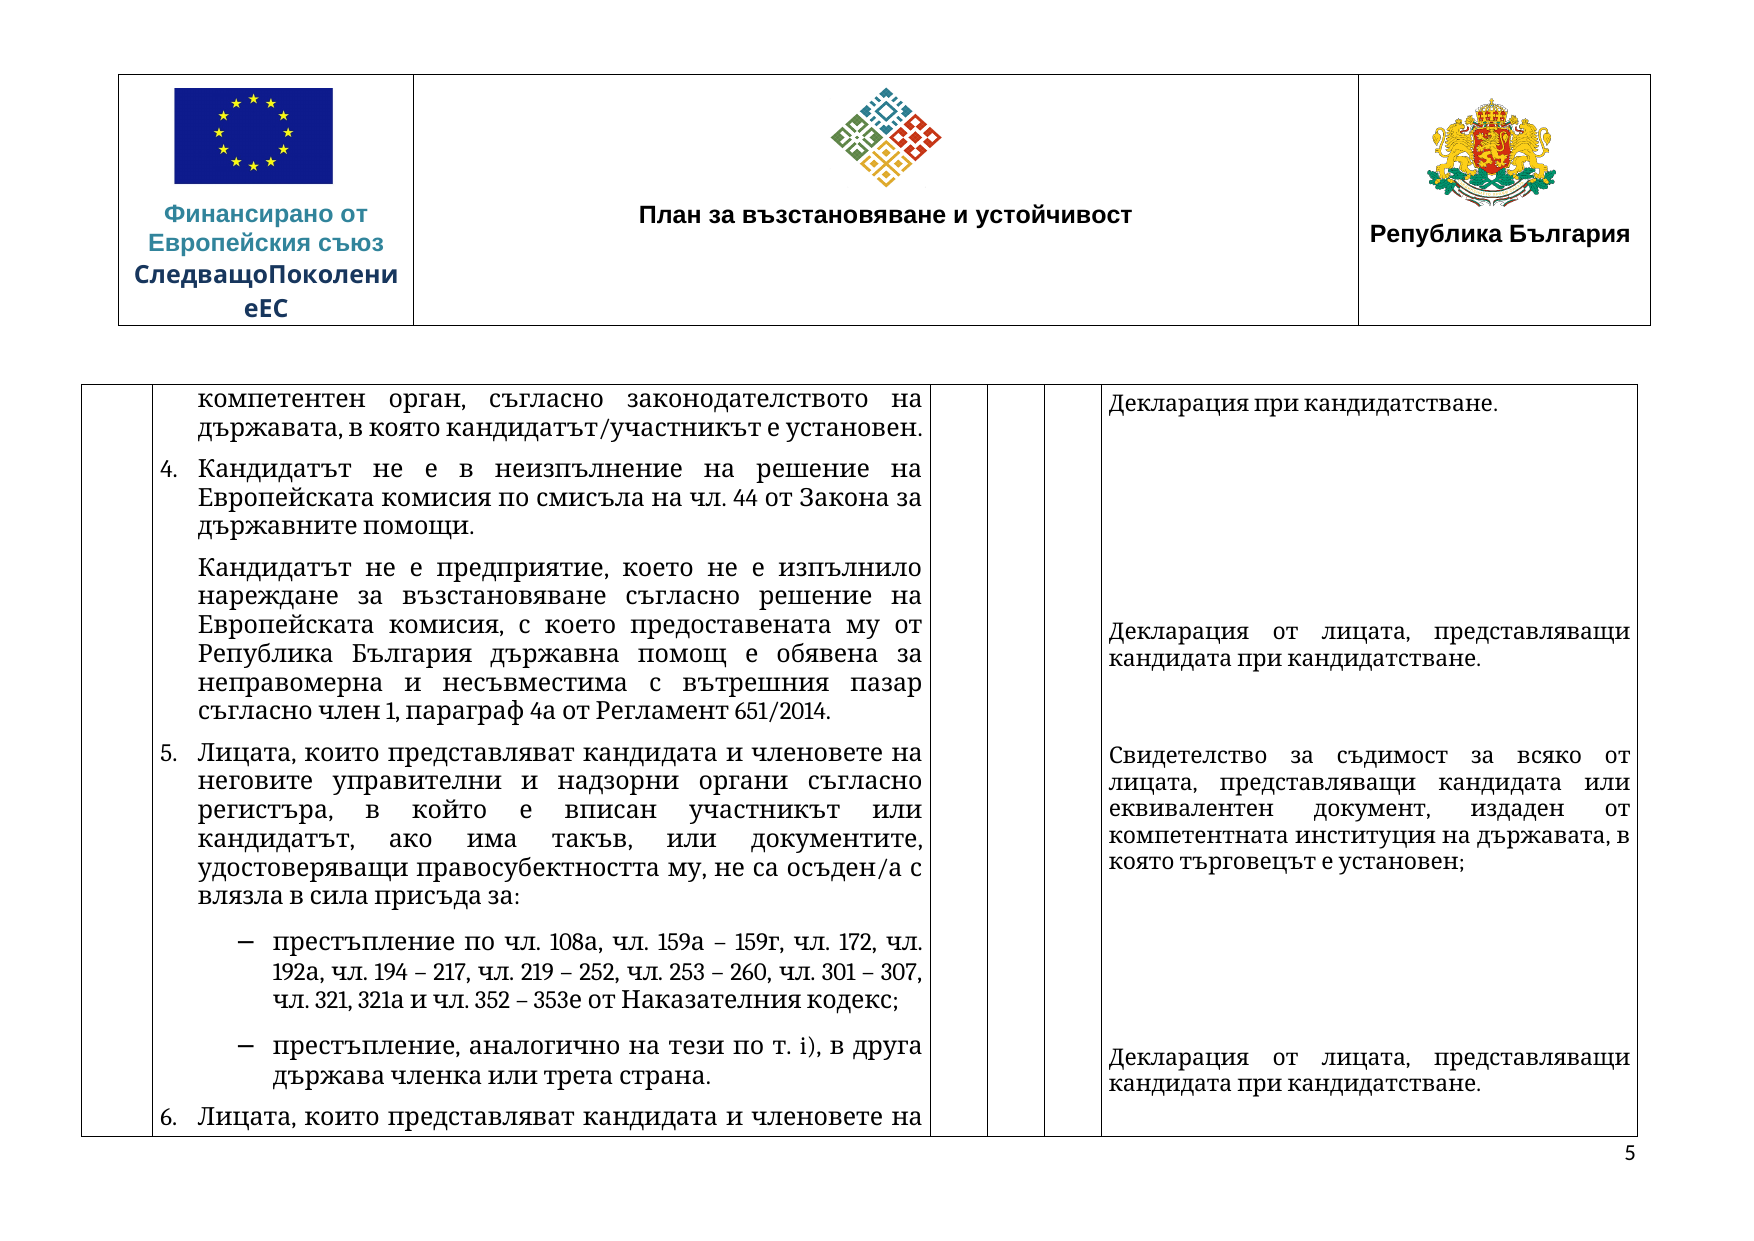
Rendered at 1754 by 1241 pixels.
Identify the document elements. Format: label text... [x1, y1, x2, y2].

table_cell [1045, 385, 1101, 1136]
table_cell Декларация при кандидатстване Удостоверение за наличието или липсата на задължения от компетентния орган на съответната държава по регистрация на кандидата. Декларация при кандидатстване Информация от регистъра на Инспекция по труда или еквивалентна информация от компетентната институция на държавата, в която търговецът е установен; Декларация при кандидатстване. Декларация от лицата, представляващи кандидата при кандидатстване. Свидетелство за съдимост за всяко от лицата, представляващи кандидата или еквивалентен документ, издаден от компетентната институция на държавата, в която търговецът е установен; Декларация от лицата, представляващи кандидата при кандидатстване. Декларация от членовете на управителния или контролния орган на кандидата. Служебна справка в достъпни информационни системи Декларация при кандидатстване. Удостоверение за актуално състояние от Търговския регистър или еквивалентен документ, издаден от компетентната институция на държавата, в която търговецът е установен. Раздел 5 на декларация при кандидатстване (приложение 2 към Формуляр за кандидатстване) – декларация от кандидата, че незабавно след узнаването за промяна на някое от декларираните по предходните раздели обстоятелства кандидатът ще уведоми Структурата за наблюдение и докладване. [1102, 385, 1637, 1136]
table_cell [988, 385, 1044, 1136]
table_cell [931, 385, 987, 1136]
table_cell Кандидатът няма публични задължения по чл. 162, ал. 2, т. 1 (за данъци, акцизи, мита, задължителни осигурителни вноски и други вноски за бюджета) и т. 7 (по влезли в сила наказателни постановления) от Данъчно-осигурителния процесуален кодекс, и лихвите по тях, към държавата или към общината по седалището на СНД и на кандидата, или аналогични задължения съгласно законодателството на държавата, в която кандидатът е установен, доказани с влязъл в сила акт на компетентен, и не е допуснато разсрочване, отсрочване и обезпечение на задълженията, или размерът на неплатените дължими данъци или социалноосигурителни вноски е до 1 на сто от сумата на годишния общ оборот от икономическата му дейност за последната приключена финансова година, но не повече от 50 000 лева. Не е установено, че кандидатът: е представил документ с невярно съдържание, свързан с удостоверяване липсата на основания за отстраняване или изпълнението на критериите за подбор; не е предоставил изискваща се информация, свързана с удостоверяване липсата на основания за отстраняване или изпълнението на критериите за подбор. Няма установено с влязло в сила наказателно постановление или съдебно решение нарушение от страна на кандидата на чл. 61, ал. 1, чл. 62, ал. 1 или 3, чл. 63, ал. 1 или 2, чл. 118, чл. 128, чл. 228, ал. 3, чл. 245 и чл. 301 – 305 от Кодекса на труда, или чл. 13, ал. 1 от Закона за трудовата миграция и трудовата мобилност, или аналогични задължения, установени с акт на компетентен орган, съгласно законодателството на държавата, в която кандидатът/участникът е установен. Кандидатът не е в неизпълнение на решение на Европейската комисия по смисъла на чл. 44 от Закона за държавните помощи. Кандидатът не е предприятие, което не е изпълнило нареждане за възстановяване съгласно решение на Европейската комисия, с което предоставената му от Република България държавна помощ е обявена за неправомерна и несъвместима с вътрешния пазар съгласно член 1, параграф 4а от Регламент 651/2014. Лицата, които представляват кандидата и членовете на неговите управителни и надзорни органи съгласно регистъра, в който е вписан участникът или кандидатът, ако има такъв, или документите, удостоверяващи правосубектността му, не са осъден/а с влязла в сила присъда за: престъпление по чл. 108а, чл. 159а – 159г, чл. 172, чл. 192а, чл. 194 – 217, чл. 219 – 252, чл. 253 – 260, чл. 301 – 307, чл. 321, 321а и чл. 352 – 353е от Наказателния кодекс; престъпление, аналогично на тези по т. i), в друга държава членка или трета страна. Лицата, които представляват кандидата и членовете на неговите управителни и надзорни органи съгласно регистъра, в който е вписан участникът или кандидатът, ако има такъв, или документите, удостоверяващи правосубектността му, не са в конфликт на интереси във връзка с процедурата за предоставяне на средства, който не може да бъде отстранен. Членовете на управителния или контролния орган на кандидата, както и временно изпълняващи такава длъжност, включително прокуристи или търговски пълномощници, не са свързано лице по смисъла на § 1, т. 15 от допълнителните разпоредби на Закона за противодействие на корупцията и за отнемане на незаконно придобитото имущество с ръководителя на СНД. По отношение на кандидата са налице следните обстоятелства: не е обявен в несъстоятелност; не е в производство по несъстоятелност; не е в процедура по ликвидация; не е сключил извънсъдебно споразумение с кредиторите си по смисъла на чл. 740 от Търговския закон; не е преустановил дейността си; не се намира в подобно положение, произтичащо от сходна на горепосочените процедури, съгласно законодателството на държавата, в която е установен; не е лишен от правото да упражнява определена професия или дейност съгласно законодателството на държавата, в която е извършено деянието; не е сключил споразумение с други лица с цел нарушаване на конкуренцията, когато нарушението е установено с акт на компетентен орган; не е доказано, че е виновен за неизпълнение на договор за обществена поръчка или на договор за концесия за строителство или за услуга, довело до разваляне или предсрочното му прекратяване, изплащане на обезщетения или други подобни санкции, с изключение на случаите, когато неизпълнението засяга по-малко от 50 на сто от стойността или обема на договора; кандидатът и лицата, които представляват участника или кандидата и за членовете на неговите управителни и надзорни органи съгласно регистъра, в който е вписан участникът или кандидатът, ако има такъв, или документите, удостоверяващи правосубектността му, не са се опитали да: повлияят на вземането на решение от страна на Структурата за наблюдение и докладване (СНД) по процедурата, свързано с отстраняването, подбора или възлагането, включително чрез предоставяне на невярна или заблуждаваща информация; получат информация, която може да даде неоснователно предимство в процедурата за предоставяне на средства. [153, 385, 930, 1136]
picture [829, 87, 943, 188]
picture [171, 88, 336, 187]
table_cell [82, 385, 152, 1136]
picture [1426, 97, 1557, 207]
